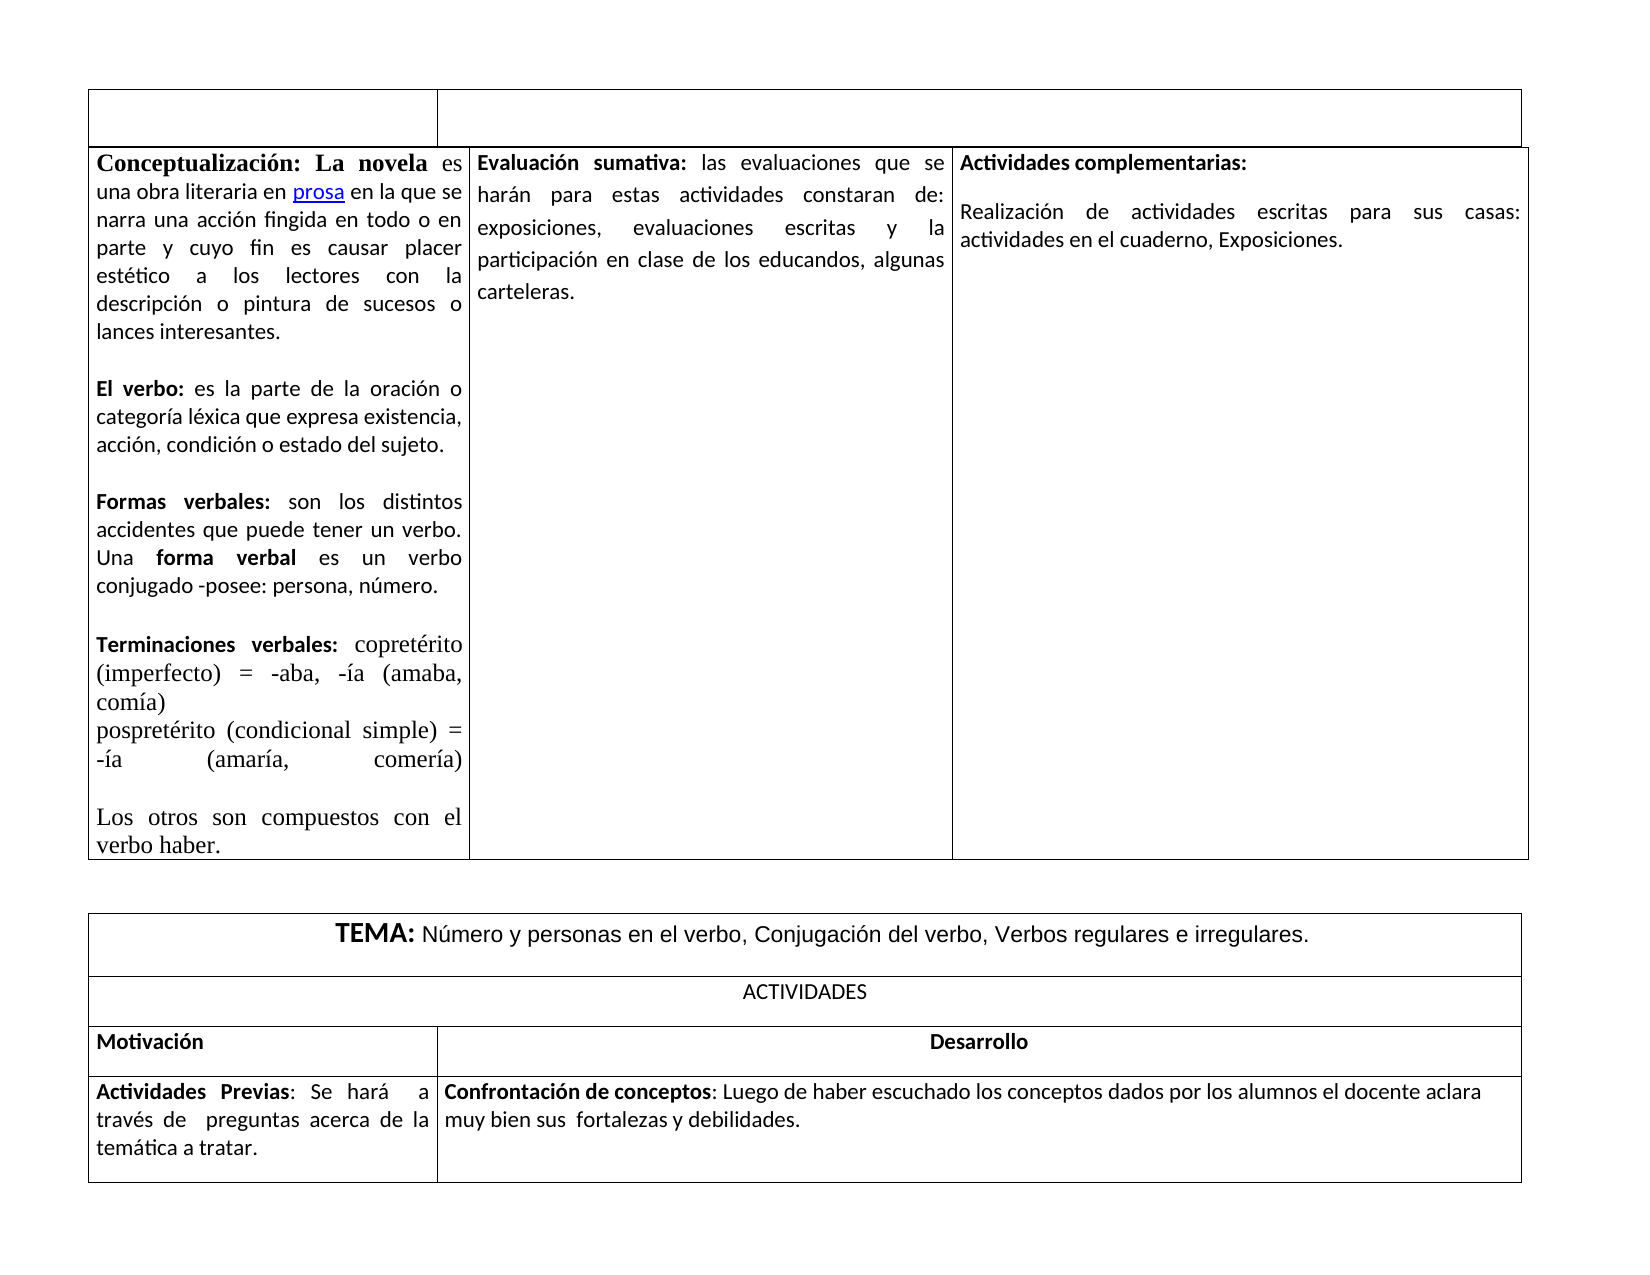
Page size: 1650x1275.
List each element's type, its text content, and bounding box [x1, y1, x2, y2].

table_header Conceptualización: La novela es una obra literaria en prosa en la que se narra una acción fingida en todo o en parte y cuyo fin es causar placer estético a los lectores con la descripción o pintura de sucesos o lances interesantes. El verbo: es la parte de la oración o categoría léxica que expresa existencia, acción, condición o estado del sujeto. Formas verbales: son los distintos accidentes que puede tener un verbo. Una forma verbal es un verbo conjugado -posee: persona, número. Terminaciones verbales: copretérito (imperfecto) = -aba, -ía (amaba, comía) pospretérito (condicional simple) = -ía (amaría, comería) Los otros son compuestos con el verbo haber. [89, 148, 469, 859]
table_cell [89, 1077, 437, 1182]
table_header Evaluación sumativa: las evaluaciones que se harán para estas actividades constaran de: exposiciones, evaluaciones escritas y la participación en clase de los educandos, algunas carteleras. [470, 148, 952, 859]
table_cell Desarrollo [438, 1027, 1521, 1076]
table_cell ACTIVIDADES [89, 977, 1521, 1026]
table_cell Motivación [89, 1027, 437, 1076]
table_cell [89, 90, 437, 146]
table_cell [438, 90, 1521, 146]
table_header Actividades complementarias: Realización de actividades escritas para sus casas: actividades en el cuaderno, Exposiciones. [953, 148, 1528, 859]
table_header TEMA: Número y personas en el verbo, Conjugación del verbo, Verbos regulares e irregulares. [89, 914, 1521, 976]
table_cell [438, 1077, 1521, 1182]
